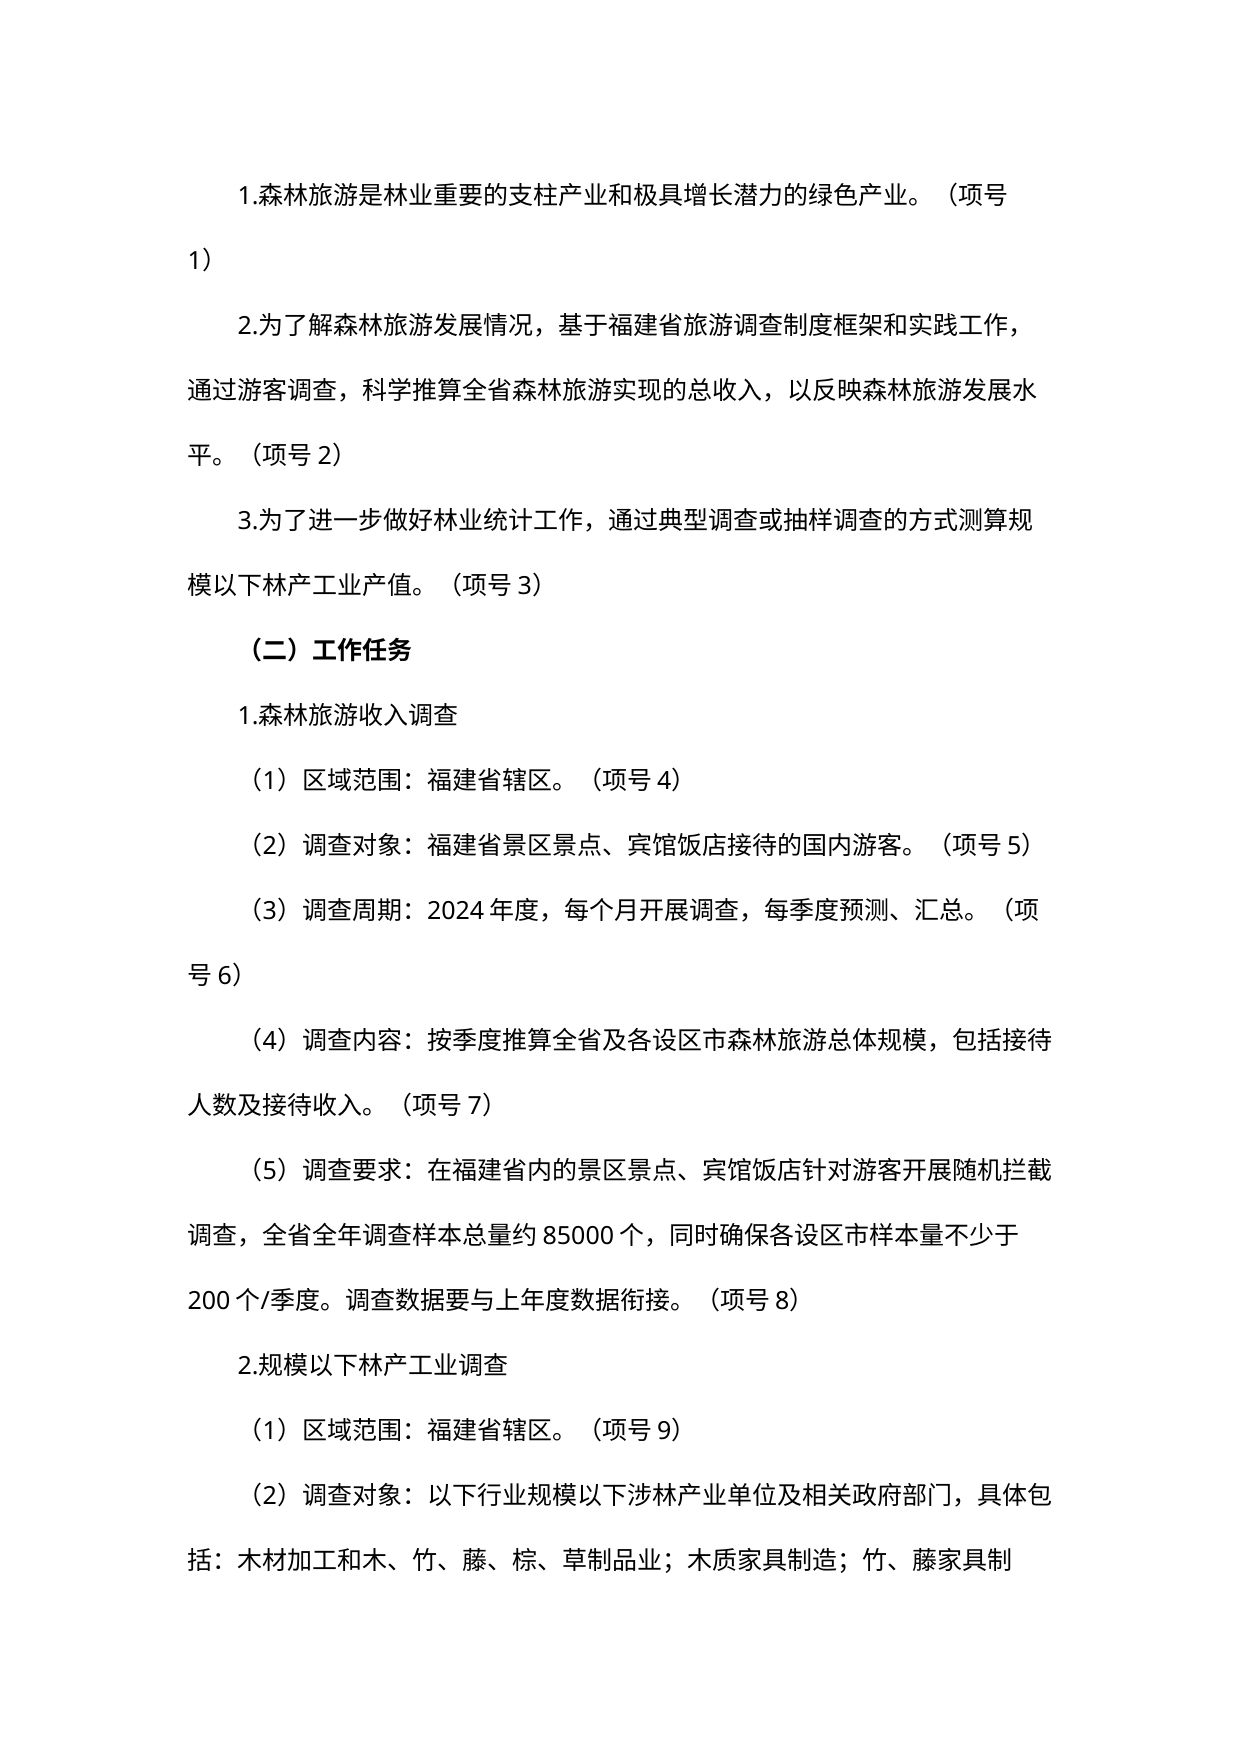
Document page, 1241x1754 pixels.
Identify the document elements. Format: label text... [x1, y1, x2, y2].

text 1.森林旅游是林业重要的支柱产业和极具增长潜力的绿色产业。（项号1） [187, 162, 1053, 292]
text （二）工作任务 [187, 617, 1053, 682]
text 1.森林旅游收入调查 [187, 682, 1053, 747]
text （2）调查对象：福建省景区景点、宾馆饭店接待的国内游客。（项号5） [187, 812, 1053, 877]
text （5）调查要求：在福建省内的景区景点、宾馆饭店针对游客开展随机拦截调查，全省全年调查样本总量约85000个，同时确保各设区市样本量不少于200个/季度。调查数据要与上年度数据衔接。（项号8） [187, 1137, 1053, 1332]
text 3.为了进一步做好林业统计工作，通过典型调查或抽样调查的方式测算规模以下林产工业产值。（项号3） [187, 487, 1053, 617]
text 2.为了解森林旅游发展情况，基于福建省旅游调查制度框架和实践工作，通过游客调查，科学推算全省森林旅游实现的总收入，以反映森林旅游发展水平。（项号2） [187, 292, 1053, 487]
text （3）调查周期：2024年度，每个月开展调查，每季度预测、汇总。（项号6） [187, 877, 1053, 1007]
text （1）区域范围：福建省辖区。（项号4） [187, 747, 1053, 812]
text （1）区域范围：福建省辖区。（项号9） [187, 1397, 1053, 1462]
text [187, 1462, 1053, 1592]
text 2.规模以下林产工业调查 [187, 1332, 1053, 1397]
text （4）调查内容：按季度推算全省及各设区市森林旅游总体规模，包括接待人数及接待收入。（项号7） [187, 1007, 1053, 1137]
